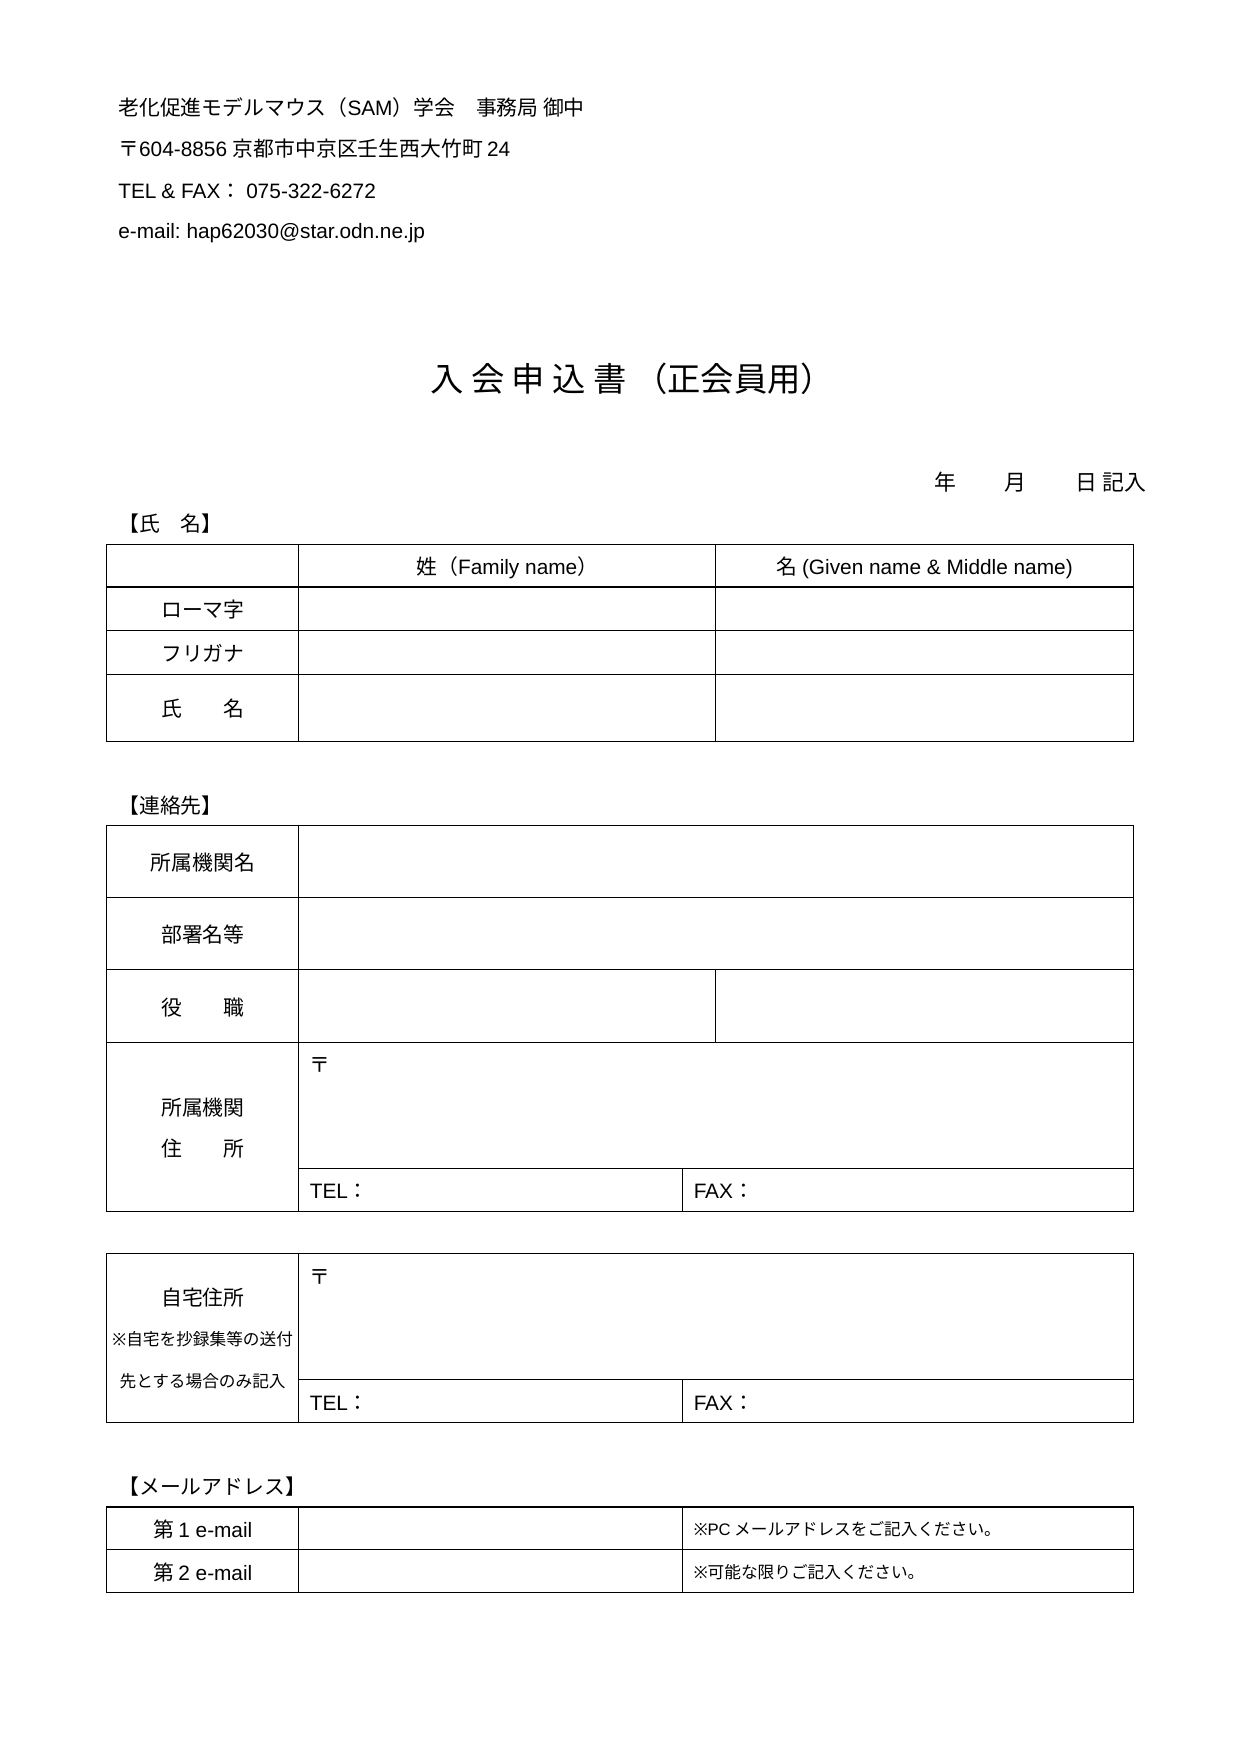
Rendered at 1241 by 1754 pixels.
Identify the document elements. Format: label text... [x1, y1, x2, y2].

table_cell [299, 588, 715, 630]
text 年 月 日 記入 [193, 460, 1146, 502]
table_cell FAX： [683, 1380, 1133, 1422]
table_cell 役 職 [107, 970, 298, 1042]
table_cell フリガナ [107, 631, 298, 674]
table_cell [299, 675, 715, 741]
table_header 所属機関名 [107, 826, 298, 897]
table_cell 〒 [299, 1043, 1133, 1168]
text 入 会 申 込 書 （正会員用） [118, 335, 1146, 419]
table_header [299, 826, 1133, 897]
table_header 第1 e-mail [107, 1508, 298, 1549]
table_header ※PCメールアドレスをご記入ください。 [683, 1508, 1133, 1549]
text 【氏 名】 [118, 502, 1146, 544]
text e-mail: hap62030@star.odn.ne.jp [118, 210, 1146, 252]
table_cell ※可能な限りご記入ください。 [683, 1550, 1133, 1592]
table_cell [299, 1550, 682, 1592]
text TEL & FAX： 075-322-6272 [118, 169, 1146, 210]
table_cell [716, 675, 1133, 741]
table_header 姓（Family name） [299, 545, 715, 586]
table_cell [299, 898, 1133, 969]
table_cell FAX： [683, 1169, 1133, 1211]
text 老化促進モデルマウス（SAM）学会 事務局 御中 [118, 85, 1146, 127]
table_header [299, 1508, 682, 1549]
text 【メールアドレス】 [118, 1465, 1146, 1506]
table_header 〒 [299, 1254, 1133, 1379]
text 〒604-8856 京都市中京区壬生西大竹町24 [118, 127, 1146, 169]
table_header 名 (Given name & Middle name) [716, 545, 1133, 586]
table_cell TEL： [299, 1169, 682, 1211]
table_cell [716, 970, 1133, 1042]
table_cell [299, 631, 715, 674]
table_cell 部署名等 [107, 898, 298, 969]
table_cell 氏 名 [107, 675, 298, 741]
table_cell [299, 970, 715, 1042]
table_cell 所属機関 住 所 [107, 1043, 298, 1211]
table_cell 第2 e-mail [107, 1550, 298, 1592]
table_cell [716, 588, 1133, 630]
text 【連絡先】 [118, 783, 1146, 825]
table_header 自宅住所 ※自宅を抄録集等の送付先とする場合のみ記入 [107, 1254, 298, 1422]
table_header [107, 545, 298, 586]
table_cell ローマ字 [107, 588, 298, 630]
table_cell TEL： [299, 1380, 682, 1422]
table_cell [716, 631, 1133, 674]
